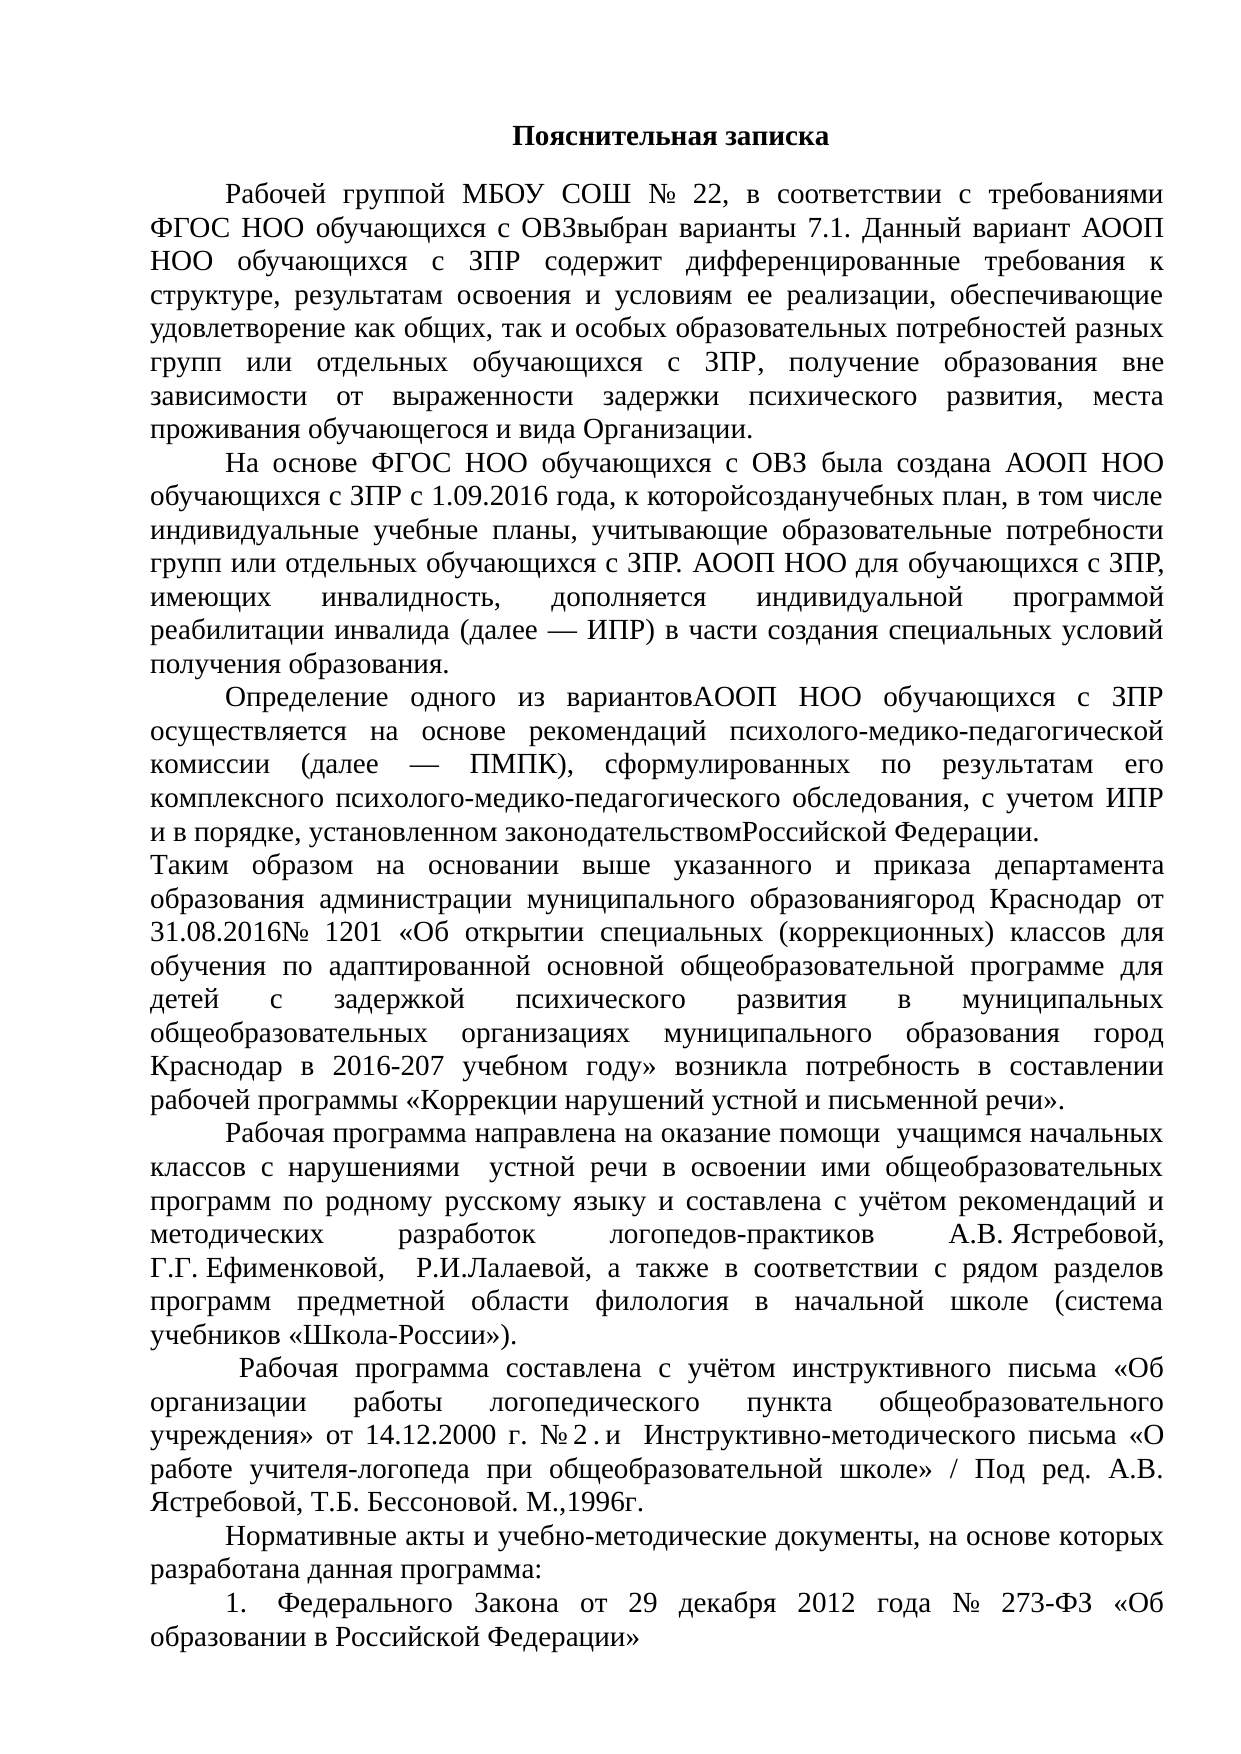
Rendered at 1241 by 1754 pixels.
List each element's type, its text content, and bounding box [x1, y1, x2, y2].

text На основе ФГОС НОО обучающихся с ОВЗ была создана АООП НОО обучающихся с ЗПР с 1.09.2016 года, к которойсозданучебных план, в том числе индивидуальные учебные планы, учитывающие образовательные потребности групп или отдельных обучающихся с ЗПР. АООП НОО для обучающихся с ЗПР, имеющих инвалидность, дополняется индивидуальной программой реабилитации инвалида (далее — ИПР) в части создания специальных условий получения образования. [150, 445, 1164, 679]
text Рабочая программа составлена с учётом инструктивного письма «Об организации работы логопедического пункта общеобразовательного учреждения» от 14.12.2000 г. №2.и Инструктивно-методического письма «О работе учителя-логопеда при общеобразовательной школе» / Под ред. А.В. Ястребовой, Т.Б. Бессоновой. М.,1996г. [150, 1350, 1164, 1518]
text Нормативные акты и учебно-методические документы, на основе которых разработана данная программа: [150, 1518, 1164, 1585]
text Рабочей группой МБОУ СОШ № 22, в соответствии с требованиями ФГОС НОО обучающихся с ОВЗвыбран варианты 7.1. Данный вариант АООП НОО обучающихся с ЗПР содержит дифференцированные требования к структуре, результатам освоения и условиям ее реализации, обеспечивающие удовлетворение как общих, так и особых образовательных потребностей разных групп или отдельных обучающихся с ЗПР, получение образования вне зависимости от выраженности задержки психического развития, места проживания обучающегося и вида Организации. [150, 176, 1164, 445]
text Таким образом на основании выше указанного и приказа департамента образования администрации муниципального образованиягород Краснодар от 31.08.2016№ 1201 «Об открытии специальных (коррекционных) классов для обучения по адаптированной основной общеобразовательной программе для детей с задержкой психического развития в муниципальных общеобразовательных организациях муниципального образования город Краснодар в 2016-207 учебном году» возникла потребность в составлении рабочей программы «Коррекции нарушений устной и письменной речи». [150, 847, 1164, 1116]
list Федерального Закона от 29 декабря 2012 года № 273-ФЗ «Об образовании в Российской Федерации» [150, 1585, 1164, 1652]
text Пояснительная записка [150, 118, 1192, 152]
text Определение одного из вариантовАООП НОО обучающихся с ЗПР осуществляется на основе рекомендаций психолого-медико-педагогической комиссии (далее ― ПМПК), сформулированных по результатам его комплексного психолого-медико-педагогического обследования, с учетом ИПР и в порядке, установленном законодательствомРоссийской Федерации. [150, 679, 1164, 847]
text Рабочая программа направлена на оказание помощи учащимся начальных классов с нарушениями устной речи в освоении ими общеобразовательных программ по родному русскому языку и составлена с учётом рекомендаций и методических разработок логопедов-практиков А.В. Ястребовой, Г.Г. Ефименковой, Р.И.Лалаевой, а также в соответствии с рядом разделов программ предметной области филология в начальной школе (система учебников «Школа-России»). [150, 1116, 1164, 1350]
